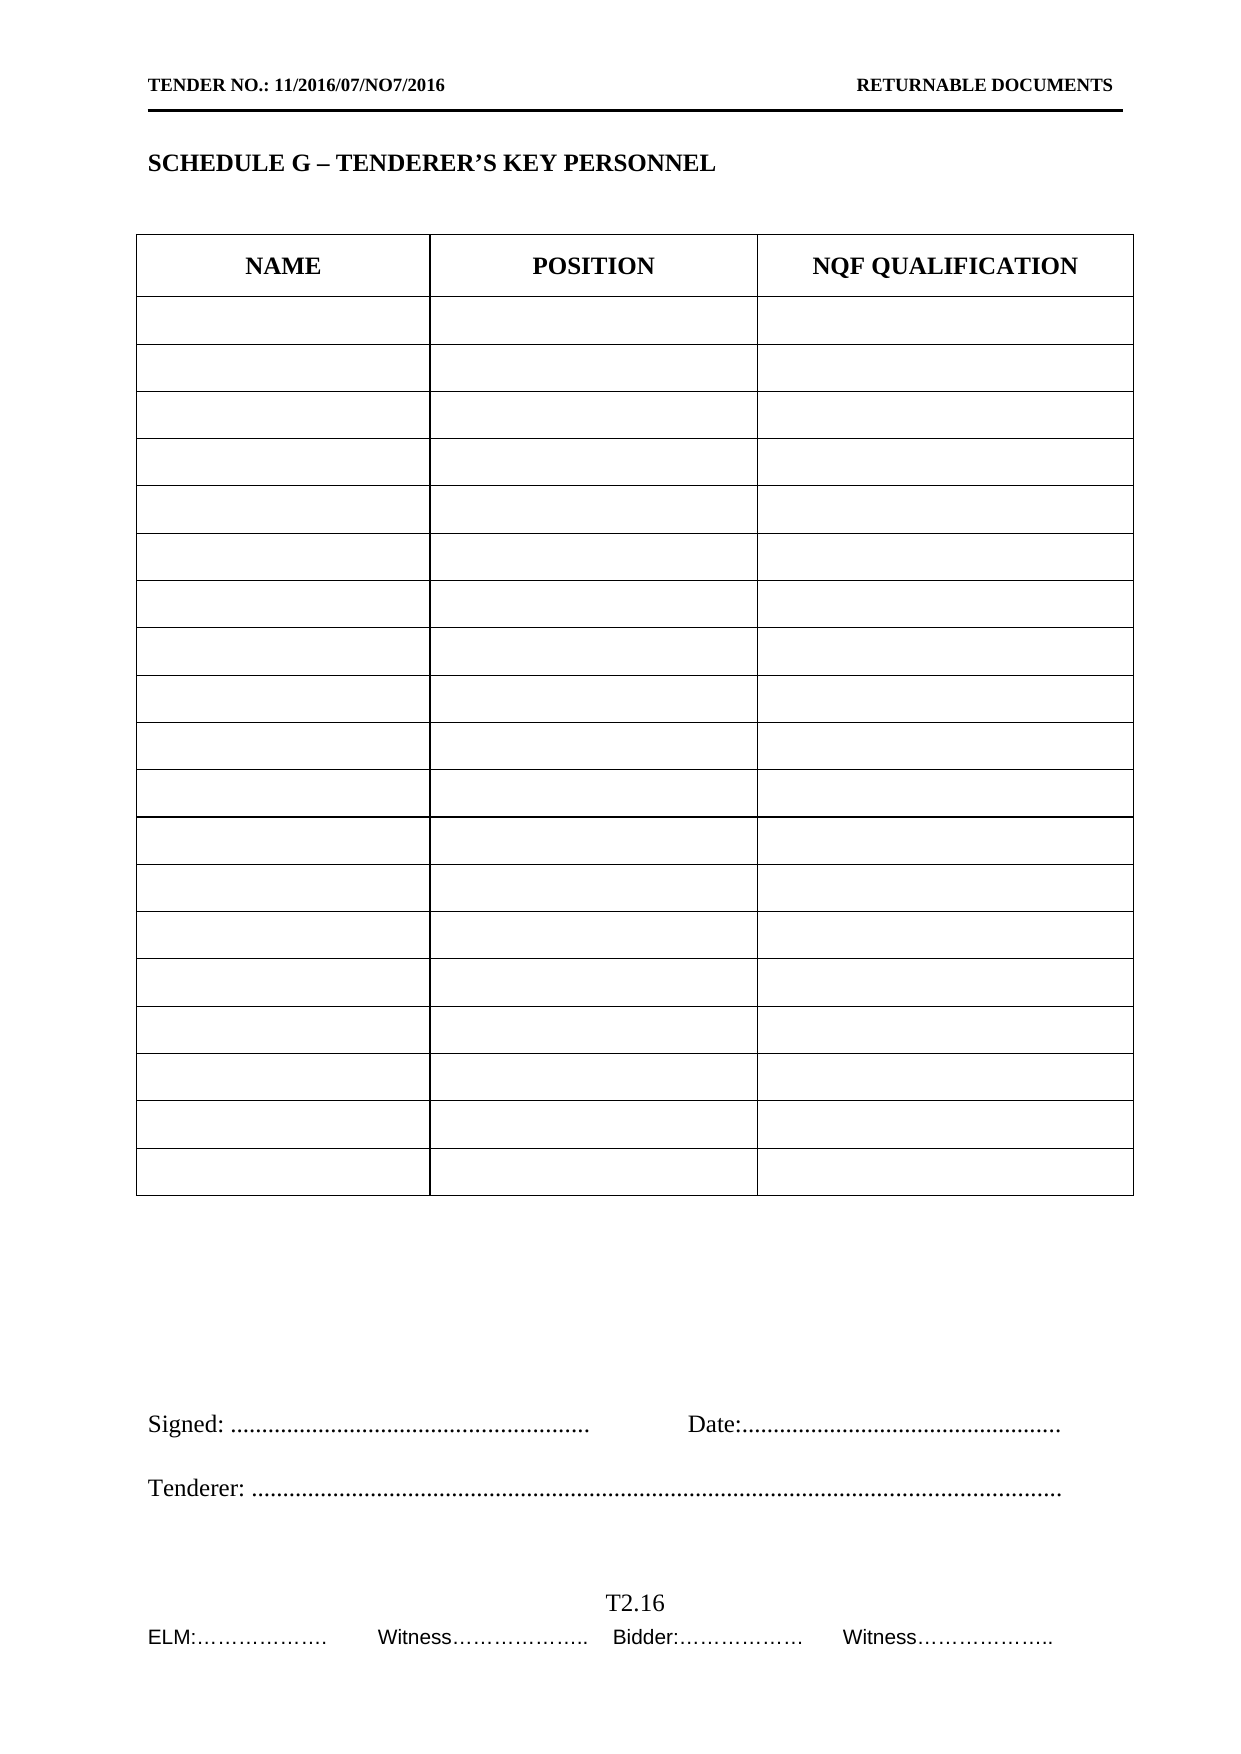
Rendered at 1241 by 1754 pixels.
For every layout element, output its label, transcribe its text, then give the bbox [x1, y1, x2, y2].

table_cell [137, 345, 429, 391]
table_cell [758, 1054, 1133, 1100]
table_cell [758, 676, 1133, 722]
table_header NAME [137, 235, 429, 296]
table_cell [758, 486, 1133, 533]
table_header NQF QUALIFICATION [758, 235, 1133, 296]
table_cell [758, 818, 1133, 864]
table_cell [137, 439, 429, 485]
text Tenderer: [148, 1473, 1122, 1502]
text SCHEDULE G – TENDERER’S KEY PERSONNEL [148, 148, 1122, 176]
table_cell [137, 1007, 429, 1053]
table_cell [431, 1149, 757, 1195]
table_cell [137, 818, 429, 864]
table_cell [137, 486, 429, 533]
table_cell [137, 959, 429, 1006]
table_cell [758, 770, 1133, 816]
table_cell [431, 865, 757, 911]
text Signed: Date: [148, 1409, 1122, 1438]
table_cell [137, 297, 429, 343]
table_cell [758, 439, 1133, 485]
table_cell [137, 1149, 429, 1195]
table_cell [758, 723, 1133, 769]
table_cell [431, 534, 757, 580]
table_cell [137, 628, 429, 674]
table_cell [431, 345, 757, 391]
table_cell [431, 1054, 757, 1100]
table_cell [431, 439, 757, 485]
table_cell [758, 959, 1133, 1006]
table_cell [137, 865, 429, 911]
table_cell [758, 1149, 1133, 1195]
table_cell [431, 1101, 757, 1147]
table_cell [137, 1054, 429, 1100]
table_cell [137, 770, 429, 816]
table_cell [758, 865, 1133, 911]
table_cell [758, 534, 1133, 580]
table_cell [431, 676, 757, 722]
table_cell [758, 345, 1133, 391]
table_cell [431, 770, 757, 816]
table_cell [137, 534, 429, 580]
table_cell [758, 581, 1133, 627]
table_cell [431, 723, 757, 769]
table_cell [137, 392, 429, 438]
table_cell [137, 1101, 429, 1147]
table_cell [431, 392, 757, 438]
table_cell [758, 912, 1133, 958]
table_cell [137, 912, 429, 958]
table_cell [431, 1007, 757, 1053]
table_cell [431, 486, 757, 533]
table_cell [431, 959, 757, 1006]
table_cell [431, 297, 757, 343]
table_header POSITION [431, 235, 757, 296]
table_cell [758, 392, 1133, 438]
table_cell [758, 628, 1133, 674]
table_cell [431, 912, 757, 958]
table_cell [137, 581, 429, 627]
table_cell [758, 297, 1133, 343]
table_cell [137, 723, 429, 769]
table_cell [431, 581, 757, 627]
table_cell [431, 818, 757, 864]
table_cell [431, 628, 757, 674]
table_cell [758, 1007, 1133, 1053]
table_cell [758, 1101, 1133, 1147]
table_cell [137, 676, 429, 722]
